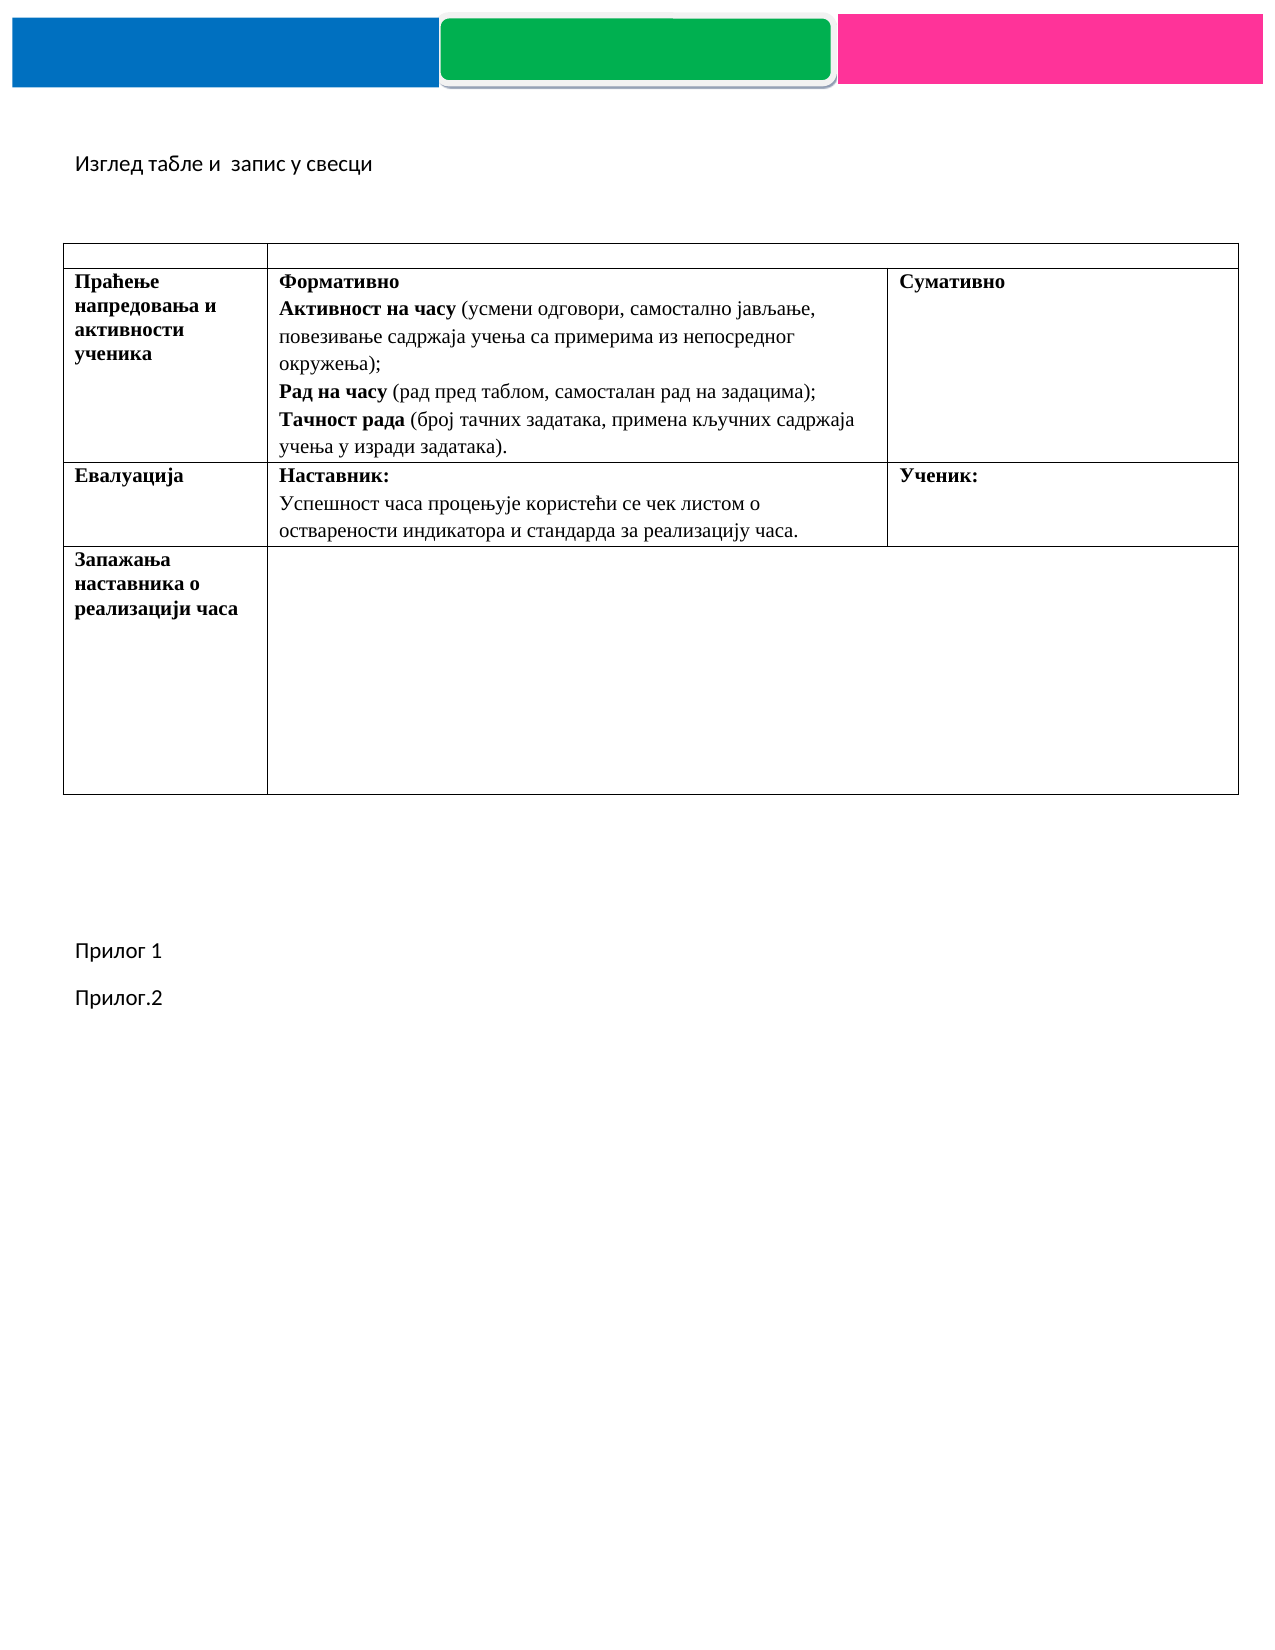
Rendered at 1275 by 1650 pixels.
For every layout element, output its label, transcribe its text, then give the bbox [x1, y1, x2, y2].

table_cell Формативно Активност на часу (усмени одговори, самостално јављање, повезивање садржаја учења са примерима из непосредног окружења); Рад на часу (рад пред таблом, самосталан рад на задацима); Тачност рада (број тачних задатака, примена кључних садржаја учења у изради задатака). [268, 269, 887, 462]
table_cell Запажања наставника о реализацији часа [64, 547, 267, 794]
table_cell Ученик: [888, 463, 1238, 546]
table_cell Наставник: Успешност часа процењује користећи се чек листом о остварености индикатора и стандарда за реализацију часа. [268, 463, 887, 546]
text Прилог 1 [75, 936, 1200, 964]
table_cell Евалуација [64, 463, 267, 546]
text Изглед табле и запис у свесци [75, 149, 1200, 177]
table_header [268, 244, 1238, 267]
table_header [64, 244, 267, 267]
table_cell [268, 547, 1238, 794]
table_cell Праћење напредовања и активности ученика [64, 269, 267, 462]
text Прилог.2 [75, 983, 1200, 1011]
table_cell Сумативно [888, 269, 1238, 462]
